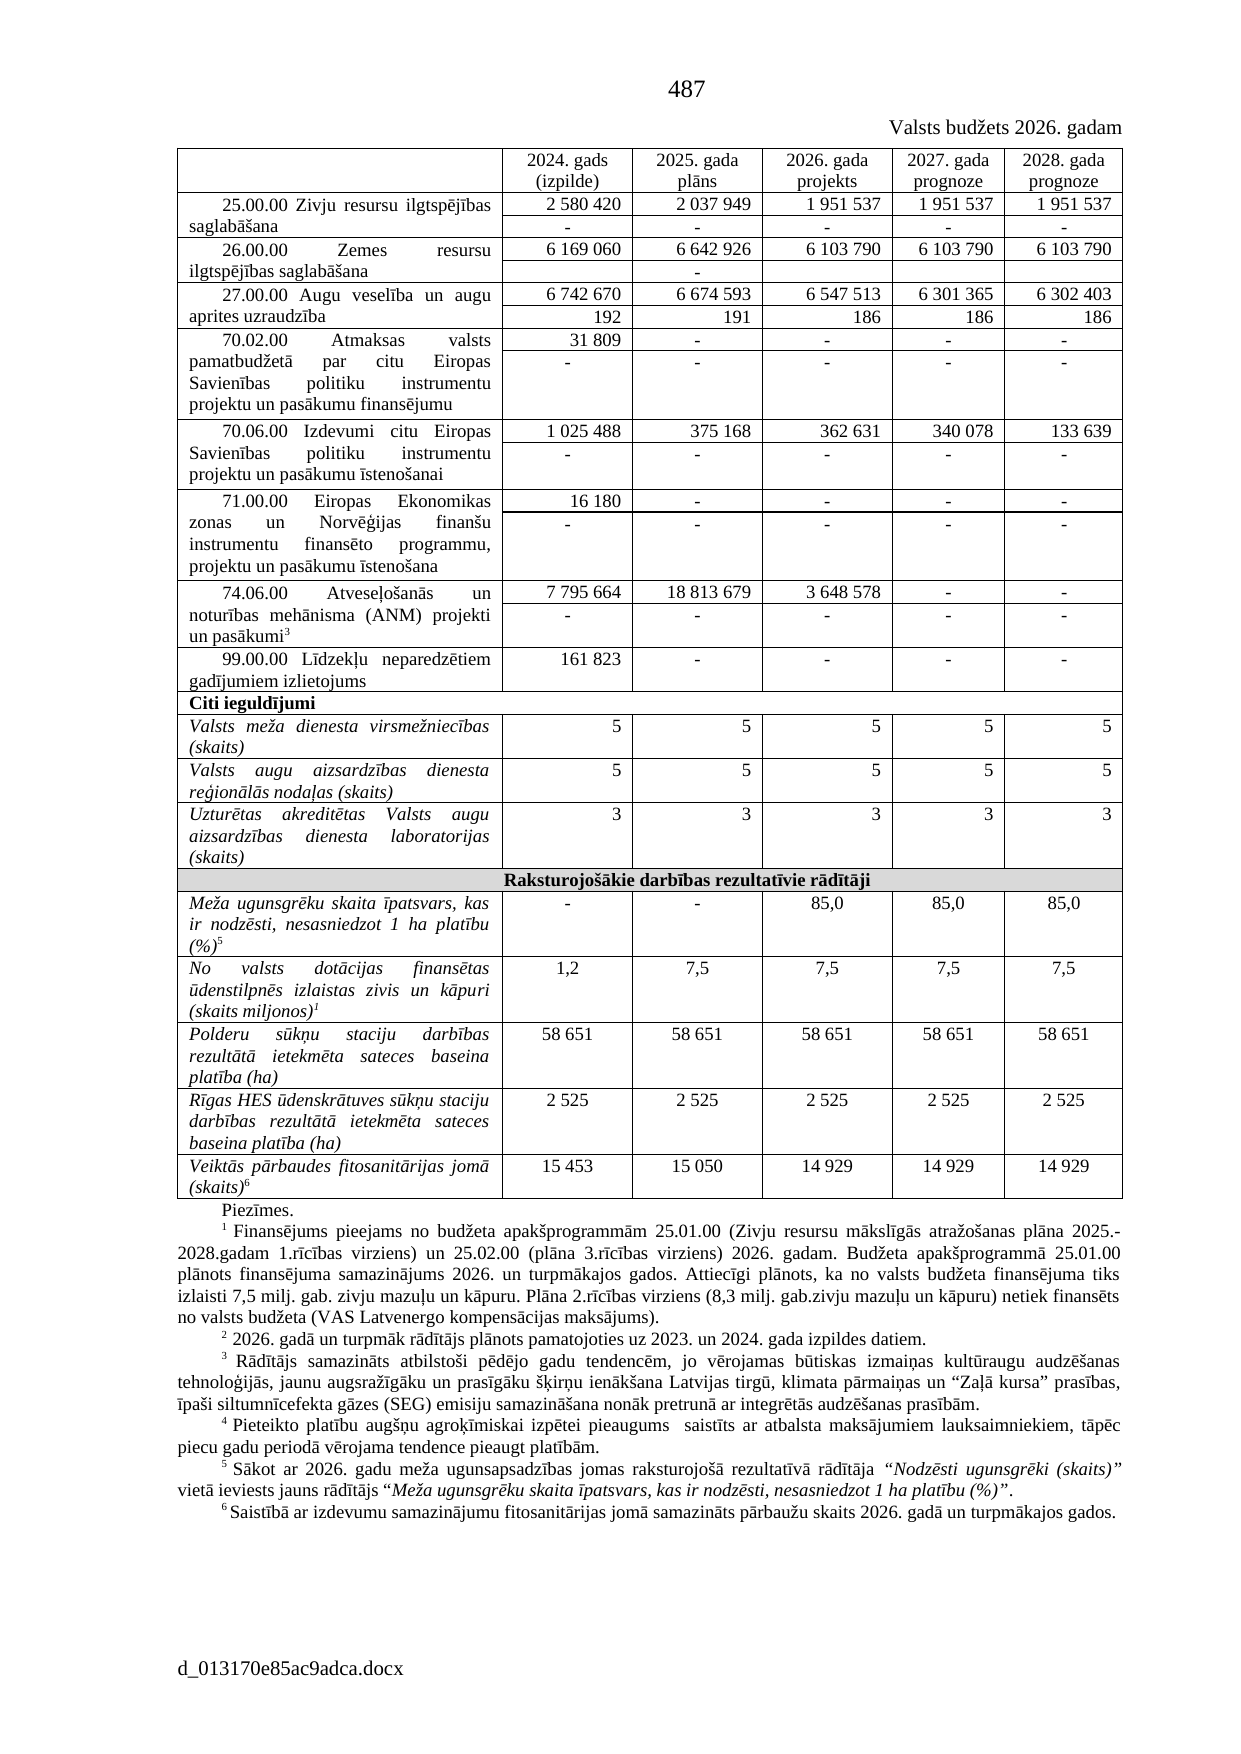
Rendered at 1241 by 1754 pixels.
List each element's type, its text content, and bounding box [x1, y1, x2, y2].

table_header 2028. gada prognoze [1005, 149, 1122, 192]
table_cell 58 651 [633, 1023, 762, 1088]
table_cell - [893, 513, 1004, 580]
table_cell 5 [503, 715, 632, 758]
table_cell 7 795 664 [503, 581, 632, 603]
table_cell - [763, 351, 892, 419]
table_header 2026. gada projekts [763, 149, 892, 192]
table_cell 2 525 [633, 1089, 762, 1153]
table_cell 6 301 365 [893, 283, 1004, 305]
table_cell - [763, 329, 892, 350]
table_cell 6 674 593 [633, 283, 762, 305]
table_cell Rīgas HES ūdenskrātuves sūkņu staciju darbības rezultātā ietekmēta sateces baseina platība (ha) [178, 1089, 502, 1153]
table_cell - [893, 216, 1004, 237]
table_cell - [1005, 351, 1122, 419]
table_cell 3 [503, 803, 632, 868]
table_cell 3 648 578 [763, 581, 892, 603]
table_cell - [1005, 216, 1122, 237]
table_cell 192 [503, 306, 632, 327]
table_cell Valsts meža dienesta virsmežniecības (skaits) [178, 715, 502, 758]
table_cell 5 [763, 759, 892, 802]
table_cell 27.00.00 Augu veselība un augu aprites uzraudzība [178, 283, 502, 327]
table_cell 5 [633, 759, 762, 802]
table_cell 5 [633, 715, 762, 758]
table_cell [763, 261, 892, 282]
table_cell 3 [763, 803, 892, 868]
text Piezīmes. [177, 1199, 1122, 1220]
table_cell 186 [893, 306, 1004, 327]
table_cell 58 651 [503, 1023, 632, 1088]
table_cell 31 809 [503, 329, 632, 350]
table_cell - [1005, 329, 1122, 350]
table_cell - [763, 513, 892, 580]
table_cell - [503, 443, 632, 489]
table_cell - [503, 604, 632, 647]
table_cell 7,5 [893, 957, 1004, 1022]
table_cell - [893, 581, 1004, 603]
table_cell 5 [763, 715, 892, 758]
table_cell 74.06.00 Atveseļošanās un noturības mehānisma (ANM) projekti un pasākumi3 [178, 581, 502, 647]
table_cell - [1005, 443, 1122, 489]
table_cell 18 813 679 [633, 581, 762, 603]
table_cell 15 050 [633, 1155, 762, 1198]
table_cell Raksturojošākie darbības rezultatīvie rādītāji [178, 869, 1122, 891]
table_cell - [893, 351, 1004, 419]
table_cell - [503, 513, 632, 580]
table_cell 6 169 060 [503, 238, 632, 260]
table_header 2024. gads (izpilde) [503, 149, 632, 192]
table_cell 7,5 [1005, 957, 1122, 1022]
text 1 Finansējums pieejams no budžeta apakšprogrammām 25.01.00 (Zivju resursu mākslīgās atražošanas plāna 2025.-2028.gadam 1.rīcības virziens) un 25.02.00 (plāna 3.rīcības virziens) 2026. gadam. Budžeta apakšprogrammā 25.01.00 plānots finansējuma samazinājums 2026. un turpmākajos gados. Attiecīgi plānots, ka no valsts budžeta finansējuma tiks izlaisti 7,5 milj. gab. zivju mazuļu un kāpuru. Plāna 2.rīcības virziens (8,3 milj. gab.zivju mazuļu un kāpuru) netiek finansēts no valsts budžeta (VAS Latvenergo kompensācijas maksājums). [177, 1220, 1122, 1328]
table_cell 14 929 [1005, 1155, 1122, 1198]
table_cell 6 642 926 [633, 238, 762, 260]
table_cell - [503, 216, 632, 237]
table_cell 7,5 [763, 957, 892, 1022]
table_cell 2 525 [503, 1089, 632, 1153]
table_cell 340 078 [893, 420, 1004, 442]
table_cell 133 639 [1005, 420, 1122, 442]
table_cell 58 651 [893, 1023, 1004, 1088]
table_cell Meža ugunsgrēku skaita īpatsvars, kas ir nodzēsti, nesasniedzot 1 ha platību (%)5 [178, 892, 502, 956]
table_cell 3 [633, 803, 762, 868]
text 6 Saistībā ar izdevumu samazinājumu fitosanitārijas jomā samazināts pārbaužu skaits 2026. gadā un turpmākajos gados. [177, 1501, 1122, 1522]
table_cell 6 103 790 [893, 238, 1004, 260]
table_cell 2 525 [893, 1089, 1004, 1153]
table_cell 25.00.00 Zivju resursu ilgtspējības saglabāšana [178, 193, 502, 237]
table_cell 2 037 949 [633, 193, 762, 214]
table_cell - [1005, 604, 1122, 647]
table_cell - [633, 351, 762, 419]
text 5 Sākot ar 2026. gadu meža ugunsapsadzības jomas raksturojošā rezultatīvā rādītāja “Nodzēsti ugunsgrēki (skaits)” vietā ieviests jauns rādītājs “Meža ugunsgrēku skaita īpatsvars, kas ir nodzēsti, nesasniedzot 1 ha platību (%)”. [177, 1457, 1122, 1501]
table_cell - [1005, 513, 1122, 580]
table_cell - [633, 604, 762, 647]
table_cell - [1005, 648, 1122, 691]
table_cell 5 [1005, 759, 1122, 802]
table_cell - [763, 216, 892, 237]
table_header 2025. gada plāns [633, 149, 762, 192]
table_cell - [893, 648, 1004, 691]
table_cell - [633, 443, 762, 489]
table_cell - [893, 490, 1004, 511]
table_cell 70.02.00 Atmaksas valsts pamatbudžetā par citu Eiropas Savienības politiku instrumentu projektu un pasākumu finansējumu [178, 329, 502, 419]
table_cell 14 929 [763, 1155, 892, 1198]
table_cell 70.06.00 Izdevumi citu Eiropas Savienības politiku instrumentu projektu un pasākumu īstenošanai [178, 420, 502, 489]
text 3 Rādītājs samazināts atbilstoši pēdējo gadu tendencēm, jo vērojamas būtiskas izmaiņas kultūraugu audzēšanas tehnoloģijās, jaunu augsražīgāku un prasīgāku šķirņu ienākšana Latvijas tirgū, klimata pārmaiņas un “Zaļā kursa” prasības, īpaši siltumnīcefekta gāzes (SEG) emisiju samazināšana nonāk pretrunā ar integrētās audzēšanas prasībām. [177, 1349, 1122, 1414]
table_cell 6 103 790 [763, 238, 892, 260]
table_cell - [1005, 490, 1122, 511]
table_cell 5 [893, 715, 1004, 758]
table_cell 5 [503, 759, 632, 802]
table_cell 1 951 537 [1005, 193, 1122, 214]
table_cell 6 547 513 [763, 283, 892, 305]
table_cell [503, 261, 632, 282]
table_cell 3 [893, 803, 1004, 868]
table_cell 6 103 790 [1005, 238, 1122, 260]
table_cell 3 [1005, 803, 1122, 868]
table_cell - [763, 490, 892, 511]
table_cell 85,0 [763, 892, 892, 956]
table_cell 1,2 [503, 957, 632, 1022]
table_cell - [893, 604, 1004, 647]
table_cell 1 951 537 [763, 193, 892, 214]
table_cell Citi ieguldījumi [178, 692, 1122, 714]
table_cell 375 168 [633, 420, 762, 442]
table_cell Veiktās pārbaudes fitosanitārijas jomā (skaits)6 [178, 1155, 502, 1198]
table_cell 1 025 488 [503, 420, 632, 442]
table_cell - [1005, 581, 1122, 603]
table_cell 85,0 [1005, 892, 1122, 956]
table_cell 14 929 [893, 1155, 1004, 1198]
table_cell 26.00.00 Zemes resursu ilgtspējības saglabāšana [178, 238, 502, 282]
table_cell 6 302 403 [1005, 283, 1122, 305]
table_cell - [763, 604, 892, 647]
table_cell - [633, 892, 762, 956]
table_cell 58 651 [763, 1023, 892, 1088]
table_cell 191 [633, 306, 762, 327]
table_cell - [893, 443, 1004, 489]
table_header 2027. gada prognoze [893, 149, 1004, 192]
table_cell [1005, 261, 1122, 282]
table_cell Uzturētas akreditētas Valsts augu aizsardzības dienesta laboratorijas (skaits) [178, 803, 502, 868]
table_cell - [633, 648, 762, 691]
table_cell 58 651 [1005, 1023, 1122, 1088]
table_cell 2 525 [763, 1089, 892, 1153]
table_cell 186 [1005, 306, 1122, 327]
table_cell 2 580 420 [503, 193, 632, 214]
table_cell - [763, 648, 892, 691]
table_cell - [763, 443, 892, 489]
table_cell 5 [1005, 715, 1122, 758]
table_cell - [503, 351, 632, 419]
table_cell Polderu sūkņu staciju darbības rezultātā ietekmēta sateces baseina platība (ha) [178, 1023, 502, 1088]
table_cell 85,0 [893, 892, 1004, 956]
table_cell 2 525 [1005, 1089, 1122, 1153]
table_cell 7,5 [633, 957, 762, 1022]
table_cell - [633, 216, 762, 237]
table_cell Valsts augu aizsardzības dienesta reģionālās nodaļas (skaits) [178, 759, 502, 802]
table_cell 362 631 [763, 420, 892, 442]
table_cell 161 823 [503, 648, 632, 691]
table_cell 5 [893, 759, 1004, 802]
table_cell 16 180 [503, 490, 632, 511]
table_header [178, 149, 502, 192]
table_cell [893, 261, 1004, 282]
table_cell - [633, 261, 762, 282]
table_cell 6 742 670 [503, 283, 632, 305]
table_cell 186 [763, 306, 892, 327]
table_cell - [633, 329, 762, 350]
table_cell - [633, 490, 762, 511]
table_cell - [503, 892, 632, 956]
table_cell 15 453 [503, 1155, 632, 1198]
table_cell - [633, 513, 762, 580]
table_cell - [893, 329, 1004, 350]
text 4 Pieteikto platību augšņu agroķīmiskai izpētei pieaugums saistīts ar atbalsta maksājumiem lauksaimniekiem, tāpēc piecu gadu periodā vērojama tendence pieaugt platībām. [177, 1414, 1122, 1457]
table_cell 99.00.00 Līdzekļu neparedzētiem gadījumiem izlietojums [178, 648, 502, 691]
table_cell 71.00.00 Eiropas Ekonomikas zonas un Norvēģijas finanšu instrumentu finansēto programmu, projektu un pasākumu īstenošana [178, 490, 502, 580]
text 2 2026. gadā un turpmāk rādītājs plānots pamatojoties uz 2023. un 2024. gada izpildes datiem. [177, 1328, 1122, 1349]
table_cell 1 951 537 [893, 193, 1004, 214]
table_cell No valsts dotācijas finansētas ūdenstilpnēs izlaistas zivis un kāpuri (skaits miljonos)1 [178, 957, 502, 1022]
